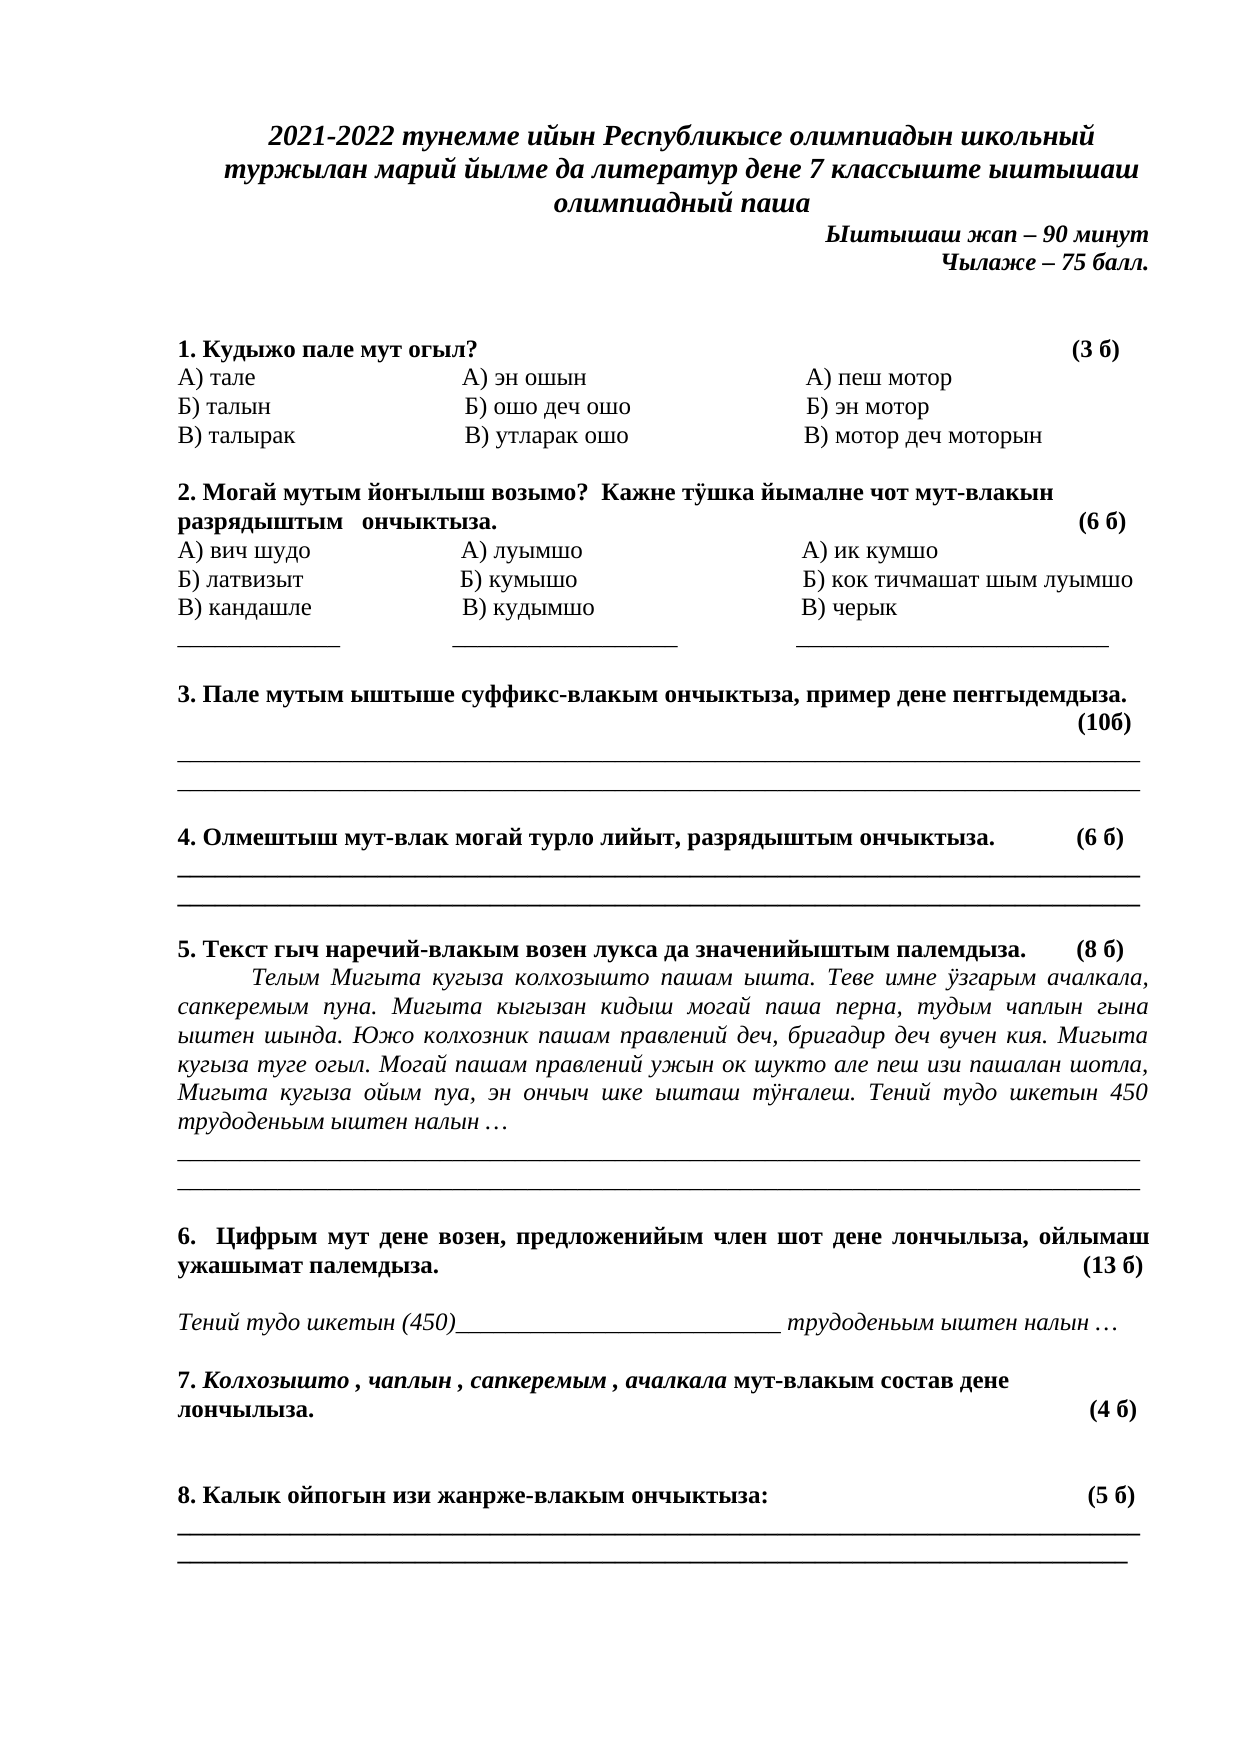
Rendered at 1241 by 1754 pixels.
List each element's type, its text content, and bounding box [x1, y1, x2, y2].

text 3. Пале мутым ыштыше суффикс-влакым ончыктыза, пример дене пеҥгыдемдыза. [177, 679, 1152, 707]
text 1. Кудыжо пале мут огыл? (3 б) [177, 334, 1152, 362]
text __________________________________________________________________________________________________________________________________________________________ [177, 851, 1152, 909]
text Телым Мигыта кугыза колхозышто пашам ышта. Теве имне ӱзгарым ачалкала, сапкеремым пуна. Мигыта кыгызан кидыш могай паша перна, тудым чаплын гына ыштен шында. Южо колхозник пашам правлений деч, бригадир деч вучен кия. Мигыта кугыза туге огыл. Могай пашам правлений ужын ок шукто але пеш изи пашалан шотла, Мигыта кугыза ойым пуа, эн ончыч шке ышташ тӱҥалеш. Тений тудо шкетын 450 трудоденьым ыштен налын … [177, 962, 1152, 1135]
text В) талырак В) утларак ошо В) мотор деч моторын [177, 420, 1152, 449]
text 2. Могай мутым йоҥылыш возымо? Кажне тӱшка йымалне чот мут-влакын разрядыштым ончыктыза. (6 б) [177, 477, 1152, 535]
text 4. Олмештыш мут-влак могай турло лийыт, разрядыштым ончыктыза. (6 б) [177, 822, 1152, 851]
text Б) латвизыт Б) кумышо Б) кок тичмашат шым луымшо [177, 564, 1152, 592]
text __________________________________________________________________________________________________________________________________________________________ [177, 736, 1152, 794]
text В) кандашле В) кудымшо В) черык [177, 592, 1152, 621]
text 2021-2022 тунемме ийын Республикысе олимпиадын школьный туржылан марий йылме да литератур дене 7 классыште ыштышаш олимпиадный паша [215, 118, 1152, 219]
text __________________________________________________________________________________________________________________________________________________________ [177, 1135, 1152, 1192]
text _____________ __________________ _________________________ [177, 621, 1152, 650]
text А) тале А) эн ошын А) пеш мотор [177, 362, 1152, 391]
text 6. Цифрым мут дене возен, предложенийым член шот дене лончылыза, ойлымаш ужашымат палемдыза. (13 б) [177, 1221, 1152, 1279]
text А) вич шудо А) луымшо А) ик кумшо [177, 535, 1152, 564]
text Тений тудо шкетын (450)__________________________ трудоденьым ыштен налын … [177, 1307, 1152, 1336]
text 7. Колхозышто , чаплын , сапкеремым , ачалкала мут-влакым состав дене лончылыза. (4 б) [177, 1365, 1152, 1422]
text _________________________________________________________________________________________________________________________________________________________ [177, 1509, 1152, 1566]
text Чылаже – 75 балл. [177, 247, 1152, 276]
text 8. Калык ойпогын изи жанрже-влакым ончыктыза: (5 б) [177, 1480, 1152, 1509]
text 5. Текст гыч наречий-влакым возен лукса да значенийыштым палемдыза. (8 б) [177, 934, 1152, 962]
text (10б) [177, 707, 1152, 736]
text Б) талын Б) ошо деч ошо Б) эн мотор [177, 391, 1152, 420]
text Ыштышаш жап – 90 минут [215, 219, 1152, 247]
